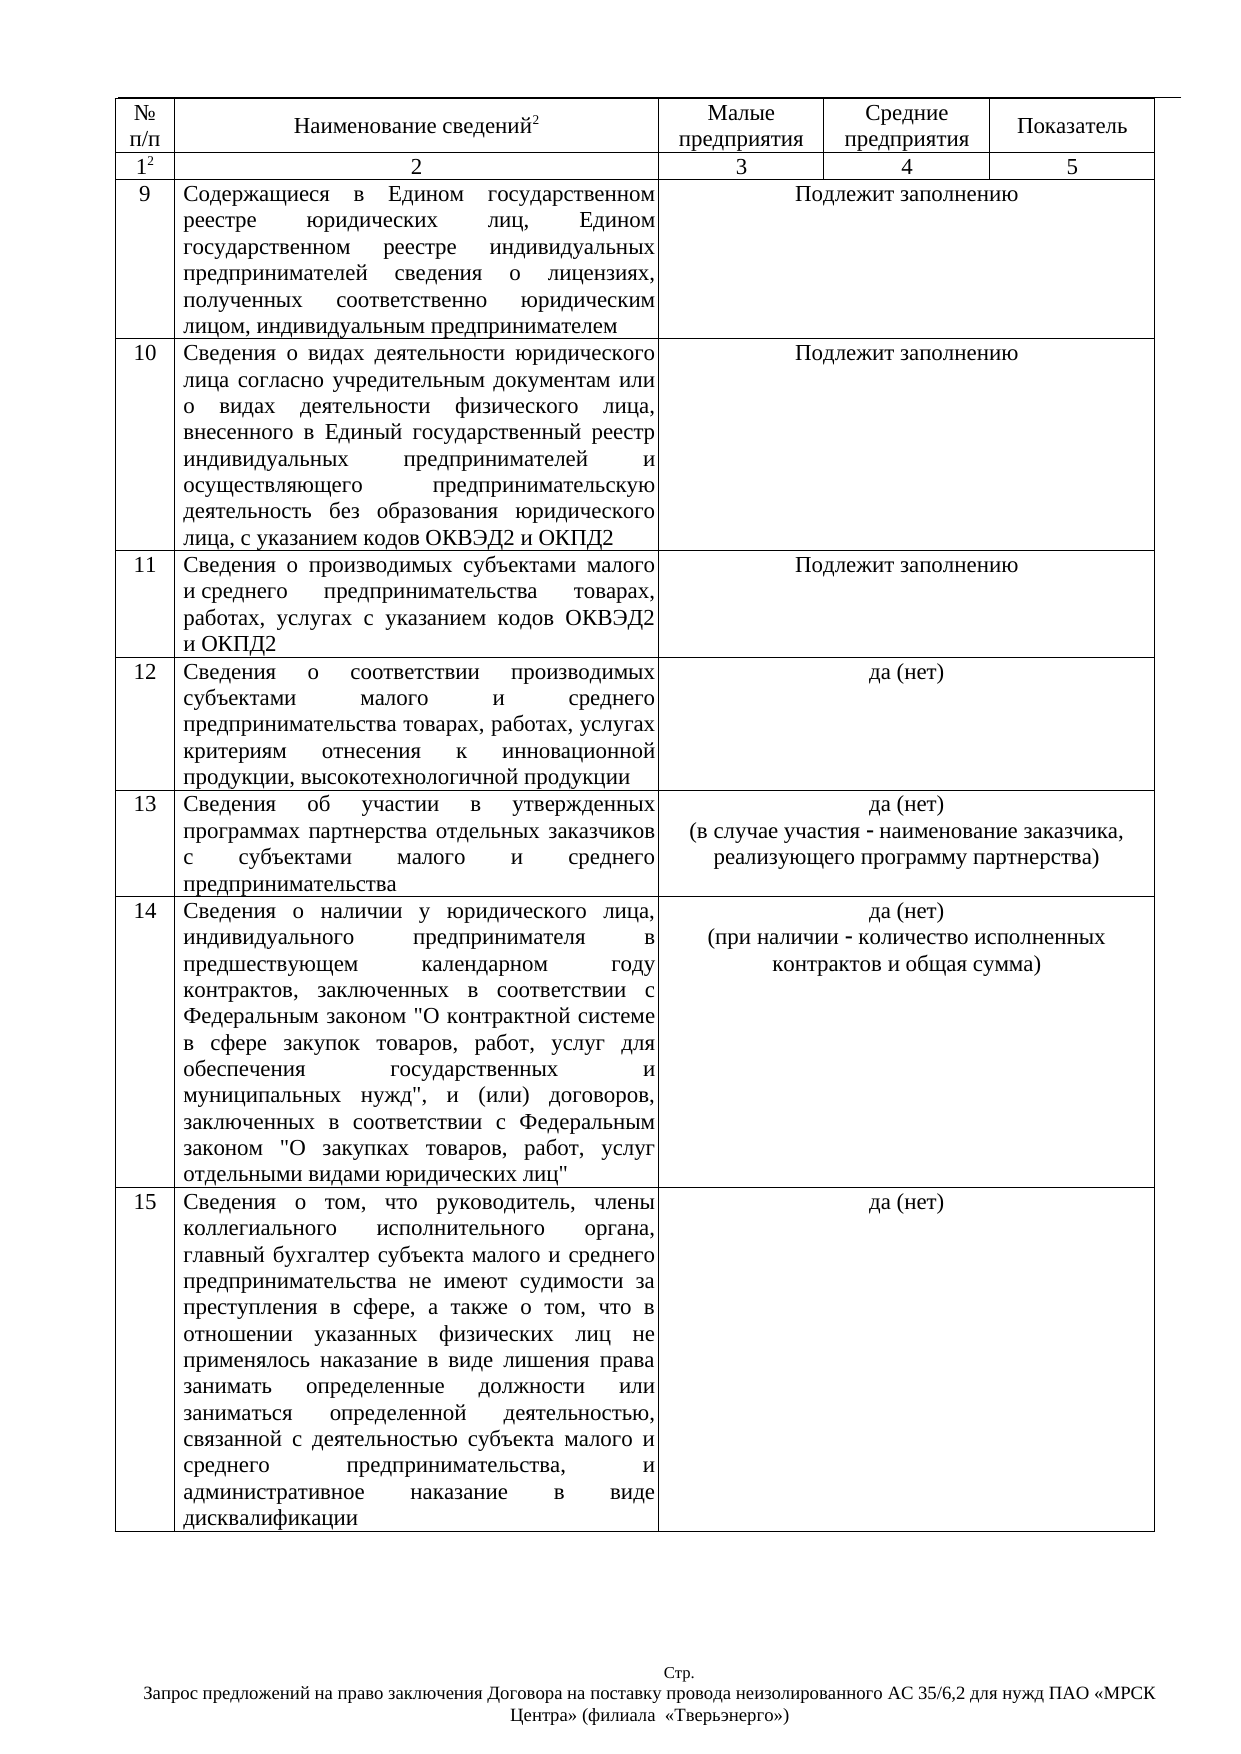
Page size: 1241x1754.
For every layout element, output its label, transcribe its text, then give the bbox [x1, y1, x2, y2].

table_cell Сведения о наличии у юридического лица, индивидуального предпринимателя в предшествующем календарном году контрактов, заключенных в соответствии с Федеральным законом "О контрактной системе в сфере закупок товаров, работ, услуг для обеспечения государственных и муниципальных нужд", и (или) договоров, заключенных в соответствии с Федеральным законом "О закупках товаров, работ, услуг отдельными видами юридических лиц" [175, 897, 658, 1187]
table_cell да (нет) [659, 1188, 1154, 1531]
table_cell Подлежит заполнению [659, 551, 1154, 657]
table_cell Сведения о видах деятельности юридического лица согласно учредительным документам или о видах деятельности физического лица, внесенного в Единый государственный реестр индивидуальных предпринимателей и осуществляющего предпринимательскую деятельность без образования юридического лица, с указанием кодов ОКВЭД2 и ОКПД2 [175, 339, 658, 550]
table_cell 4 [824, 153, 989, 179]
table_cell 13 [116, 791, 174, 896]
table_cell 5 [990, 153, 1154, 179]
table_cell 14 [116, 897, 174, 1187]
table_cell Подлежит заполнению [659, 180, 1154, 338]
table_cell да (нет) (при наличии количество исполненных контрактов и общая сумма) [659, 897, 1154, 1187]
table_header Наименование сведений2 [175, 99, 658, 152]
table_cell 2 [175, 153, 658, 179]
table_cell Сведения об участии в утвержденных программах партнерства отдельных заказчиков с субъектами малого и среднего предпринимательства [175, 791, 658, 896]
table_cell 9 [116, 180, 174, 338]
table_cell Содержащиеся в Едином государственном реестре юридических лиц, Едином государственном реестре индивидуальных предпринимателей сведения о лицензиях, полученных соответственно юридическим лицом, индивидуальным предпринимателем [175, 180, 658, 338]
table_header Средние предприятия [824, 99, 989, 152]
table_header № п/п [116, 99, 174, 152]
table_cell 11 [116, 551, 174, 657]
table_cell 3 [659, 153, 823, 179]
table_cell Подлежит заполнению [659, 339, 1154, 550]
table_header Показатель [990, 99, 1154, 152]
table_cell 12 [116, 658, 174, 789]
table_cell Сведения о том, что руководитель, члены коллегиального исполнительного органа, главный бухгалтер субъекта малого и среднего предпринимательства не имеют судимости за преступления в сфере, а также о том, что в отношении указанных физических лиц не применялось наказание в виде лишения права занимать определенные должности или заниматься определенной деятельностью, связанной с деятельностью субъекта малого и среднего предпринимательства, и административное наказание в виде дисквалификации [175, 1188, 658, 1531]
table_cell да (нет) (в случае участия наименование заказчика, реализующего программу партнерства) [659, 791, 1154, 896]
table_cell Сведения о производимых субъектами малого и среднего предпринимательства товарах, работах, услугах с указанием кодов ОКВЭД2 и ОКПД2 [175, 551, 658, 657]
table_header Малые предприятия [659, 99, 823, 152]
table_cell 12 [116, 153, 174, 179]
table_cell да (нет) [659, 658, 1154, 789]
table_cell Сведения о соответствии производимых субъектами малого и среднего предпринимательства товарах, работах, услугах критериям отнесения к инновационной продукции, высокотехнологичной продукции [175, 658, 658, 789]
table_cell 15 [116, 1188, 174, 1531]
table_cell 10 [116, 339, 174, 550]
